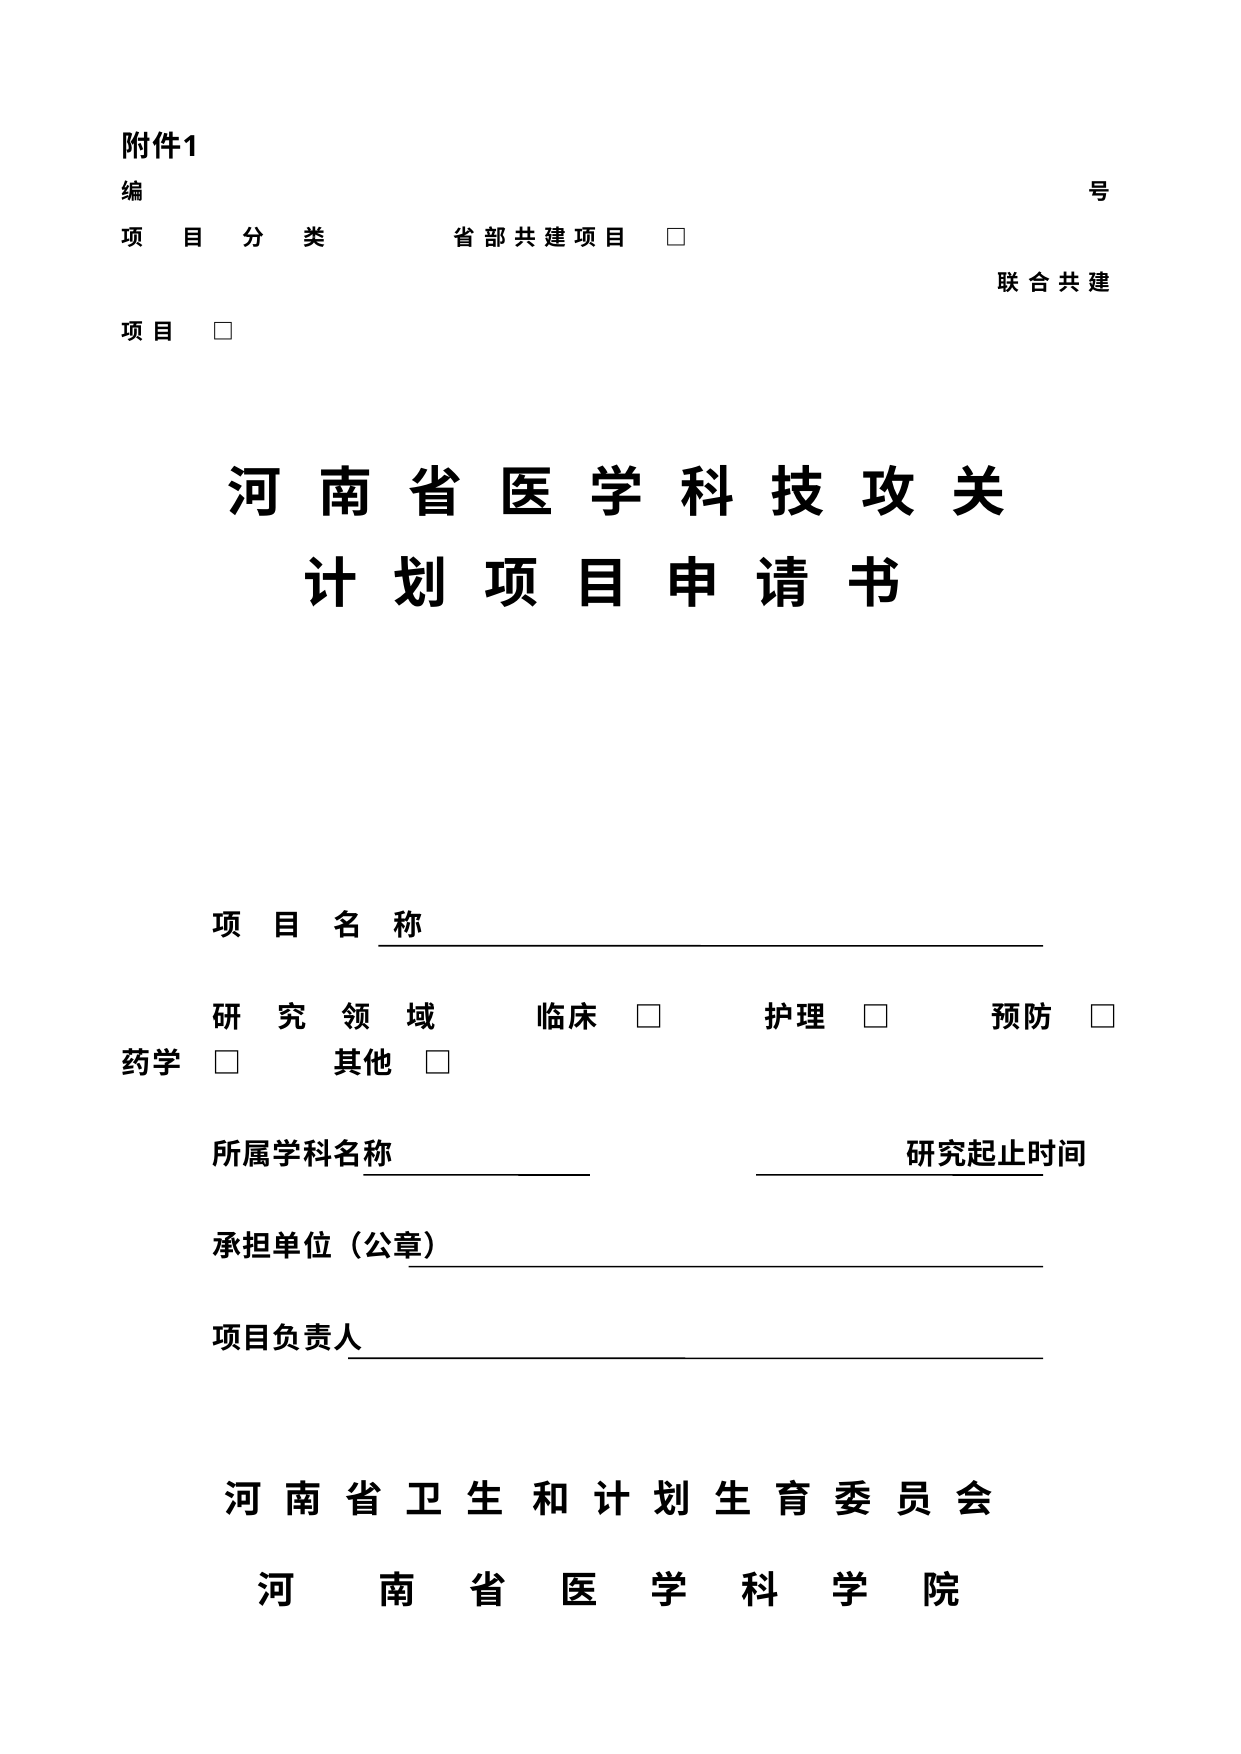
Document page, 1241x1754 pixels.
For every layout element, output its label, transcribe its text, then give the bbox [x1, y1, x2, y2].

text 附件1 [122, 121, 1118, 167]
text 河南省卫生和计划生育委员会 [122, 1450, 1118, 1542]
text 编 号 项 目 分 类 省部共建项目 □ [122, 167, 1118, 258]
text 研 究 领 域 临床 □ 护理 □ 预防 □ 药学 □ 其他 □ [122, 992, 1118, 1083]
text 所属学科名称 研究起止时间 [122, 1129, 1118, 1175]
text 项 目 名 称 [122, 900, 1118, 946]
text 承担单位（公章） [122, 1221, 1118, 1267]
text 联合共建项目 □ [122, 258, 1118, 350]
text 计划项目申请书 [122, 533, 1118, 625]
text 河 南 省 医 学 科 学 院 [122, 1542, 1118, 1633]
text 项目负责人 [122, 1312, 1118, 1358]
text 河 南 省 医 学 科 技 攻 关 [122, 442, 1118, 533]
